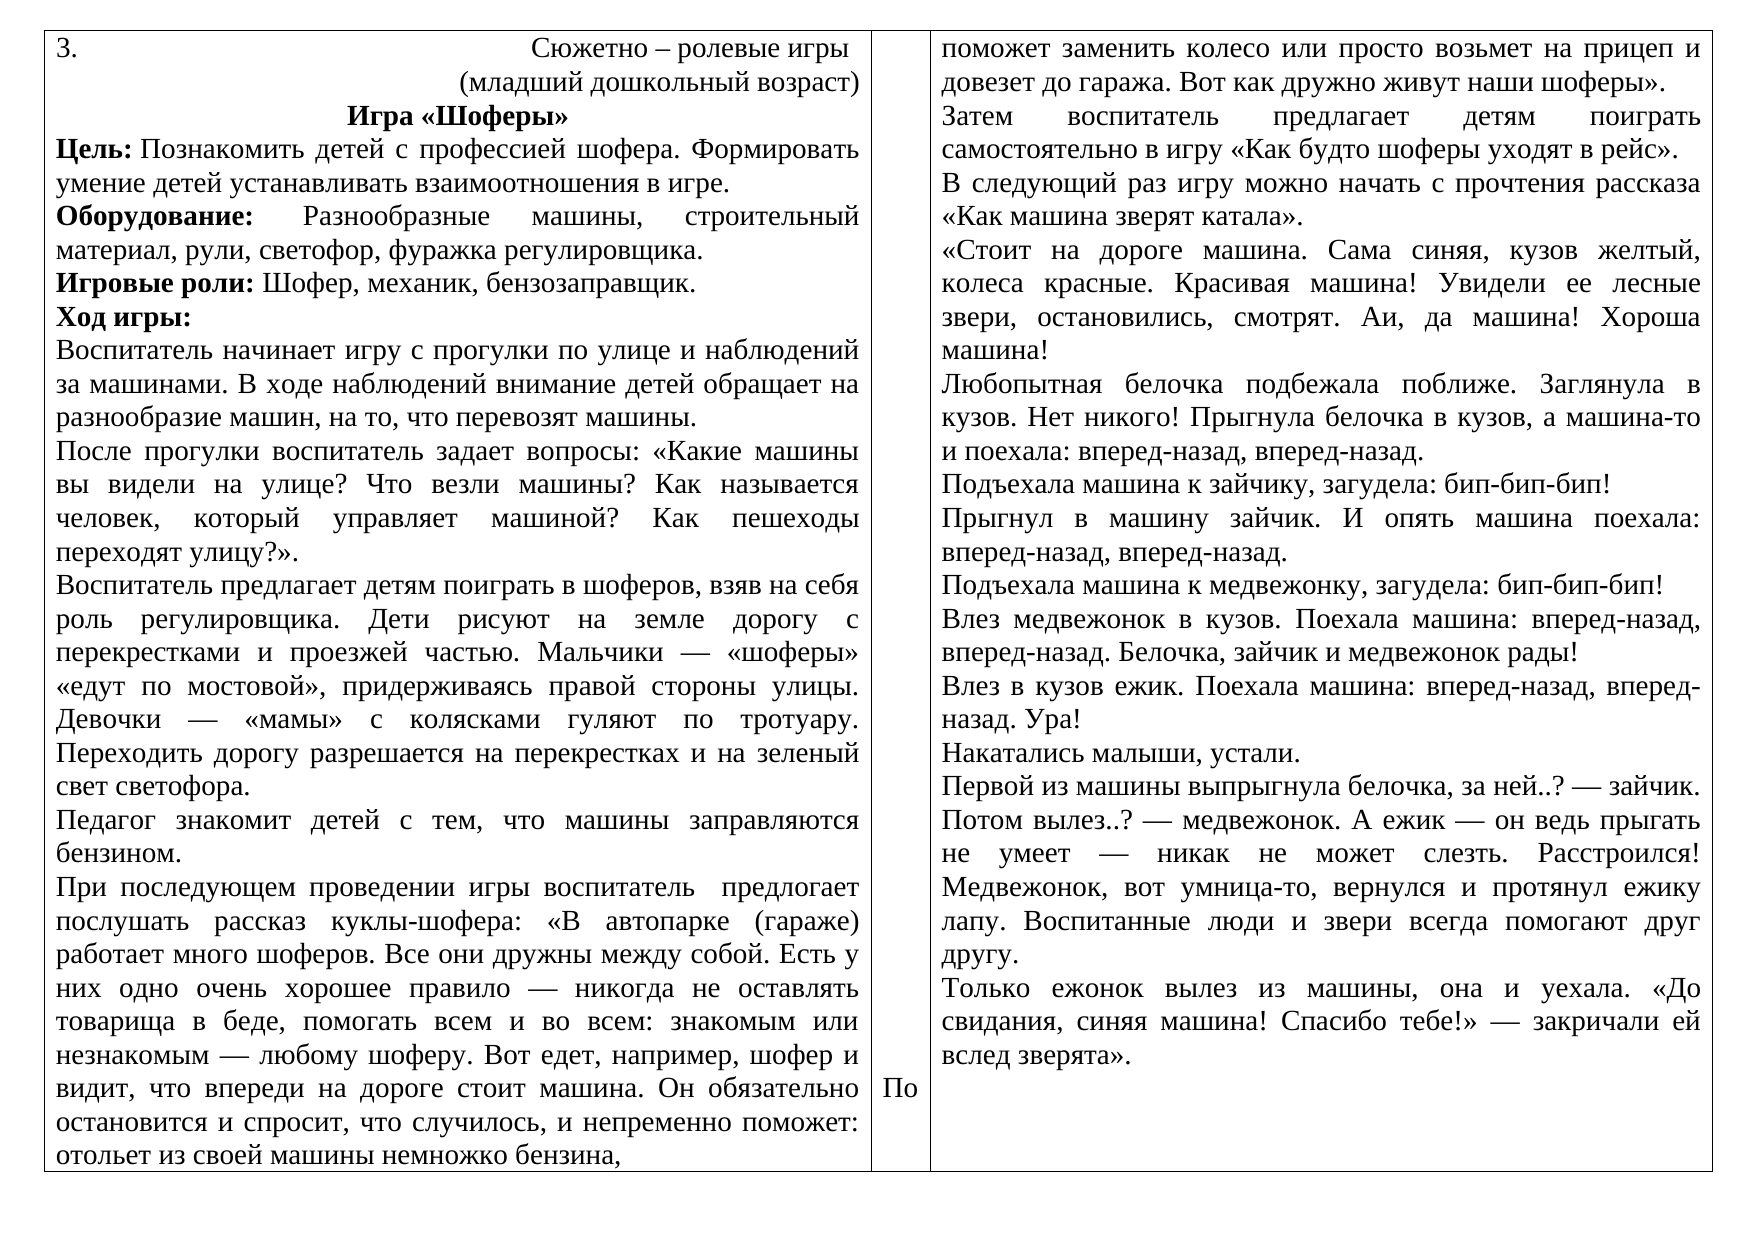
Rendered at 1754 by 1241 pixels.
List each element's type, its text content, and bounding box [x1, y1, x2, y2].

table_cell Сюжетно – ролевые игры (младший дошкольный возраст) Игра «Шоферы» Цель: Познакомить детей с профессией шофера. Формировать умение детей устанавливать взаимоотношения в игре. Оборудование: Разнообразные машины, строительный материал, рули, светофор, фуражка регулировщика. Игровые роли: Шофер, механик, бензозаправщик. Ход игры: Воспитатель начинает игру с прогулки по улице и наблюдений за машинами. В ходе наблюдений внимание детей обращает на разнообразие машин, на то, что перевозят машины. После прогулки воспитатель задает вопросы: «Какие машины вы видели на улице? Что везли машины? Как называется человек, который управляет машиной? Как пешеходы переходят улицу?». Воспитатель предлагает детям поиграть в шоферов, взяв на себя роль регулировщика. Дети рисуют на земле дорогу с перекрестками и проезжей частью. Мальчики — «шоферы» «едут по мостовой», придерживаясь правой стороны улицы. Девочки — «мамы» с колясками гуляют по тротуару. Переходить дорогу разрешается на перекрестках и на зеленый свет светофора. Педагог знакомит детей с тем, что машины заправляются бензином. При последующем проведении игры воспитатель предлогает послушать рассказ куклы-шофера: «В автопарке (гараже) работает много шоферов. Все они дружны между собой. Есть у них одно очень хорошее правило — никогда не оставлять товарища в беде, помогать всем и во всем: знакомым или незнакомым — любому шоферу. Вот едет, например, шофер и видит, что впереди на дороге стоит машина. Он обязательно остановится и спросит, что случилось, и непременно поможет: отольет из своей машины немножко бензина, [45, 31, 871, 1171]
table_cell [872, 31, 930, 1171]
table_cell поможет заменить колесо или просто возьмет на прицеп и довезет до гаража. Вот как дружно живут наши шоферы». Затем воспитатель предлагает детям поиграть самостоятельно в игру «Как будто шоферы уходят в рейс». В следующий раз игру можно начать с прочтения рассказа «Как машина зверят катала». «Стоит на дороге машина. Сама синяя, кузов желтый, колеса красные. Красивая машина! Увидели ее лесные звери, остановились, смотрят. Аи, да машина! Хороша машина! Любопытная белочка подбежала поближе. Заглянула в кузов. Нет никого! Прыгнула белочка в кузов, а машина-то и поехала: вперед-назад, вперед-назад. Подъехала машина к зайчику, загудела: бип-бип-бип! Прыгнул в машину зайчик. И опять машина поехала: вперед-назад, вперед-назад. Подъехала машина к медвежонку, загудела: бип-бип-бип! Влез медвежонок в кузов. Поехала машина: вперед-назад, вперед-назад. Белочка, зайчик и медвежонок рады! Влез в кузов ежик. Поехала машина: вперед-назад, вперед-назад. Ура! Накатались малыши, устали. Первой из машины выпрыгнула белочка, за ней..? — зайчик. Потом вылез..? — медвежонок. А ежик — он ведь прыгать не умеет — никак не может слезть. Расстроился! Медвежонок, вот умница-то, вернулся и протянул ежику лапу. Воспитанные люди и звери всегда помогают друг другу. Только ежонок вылез из машины, она и уехала. «До свидания, синяя машина! Спасибо тебе!» — закричали ей вслед зверята». По [931, 31, 1712, 1171]
